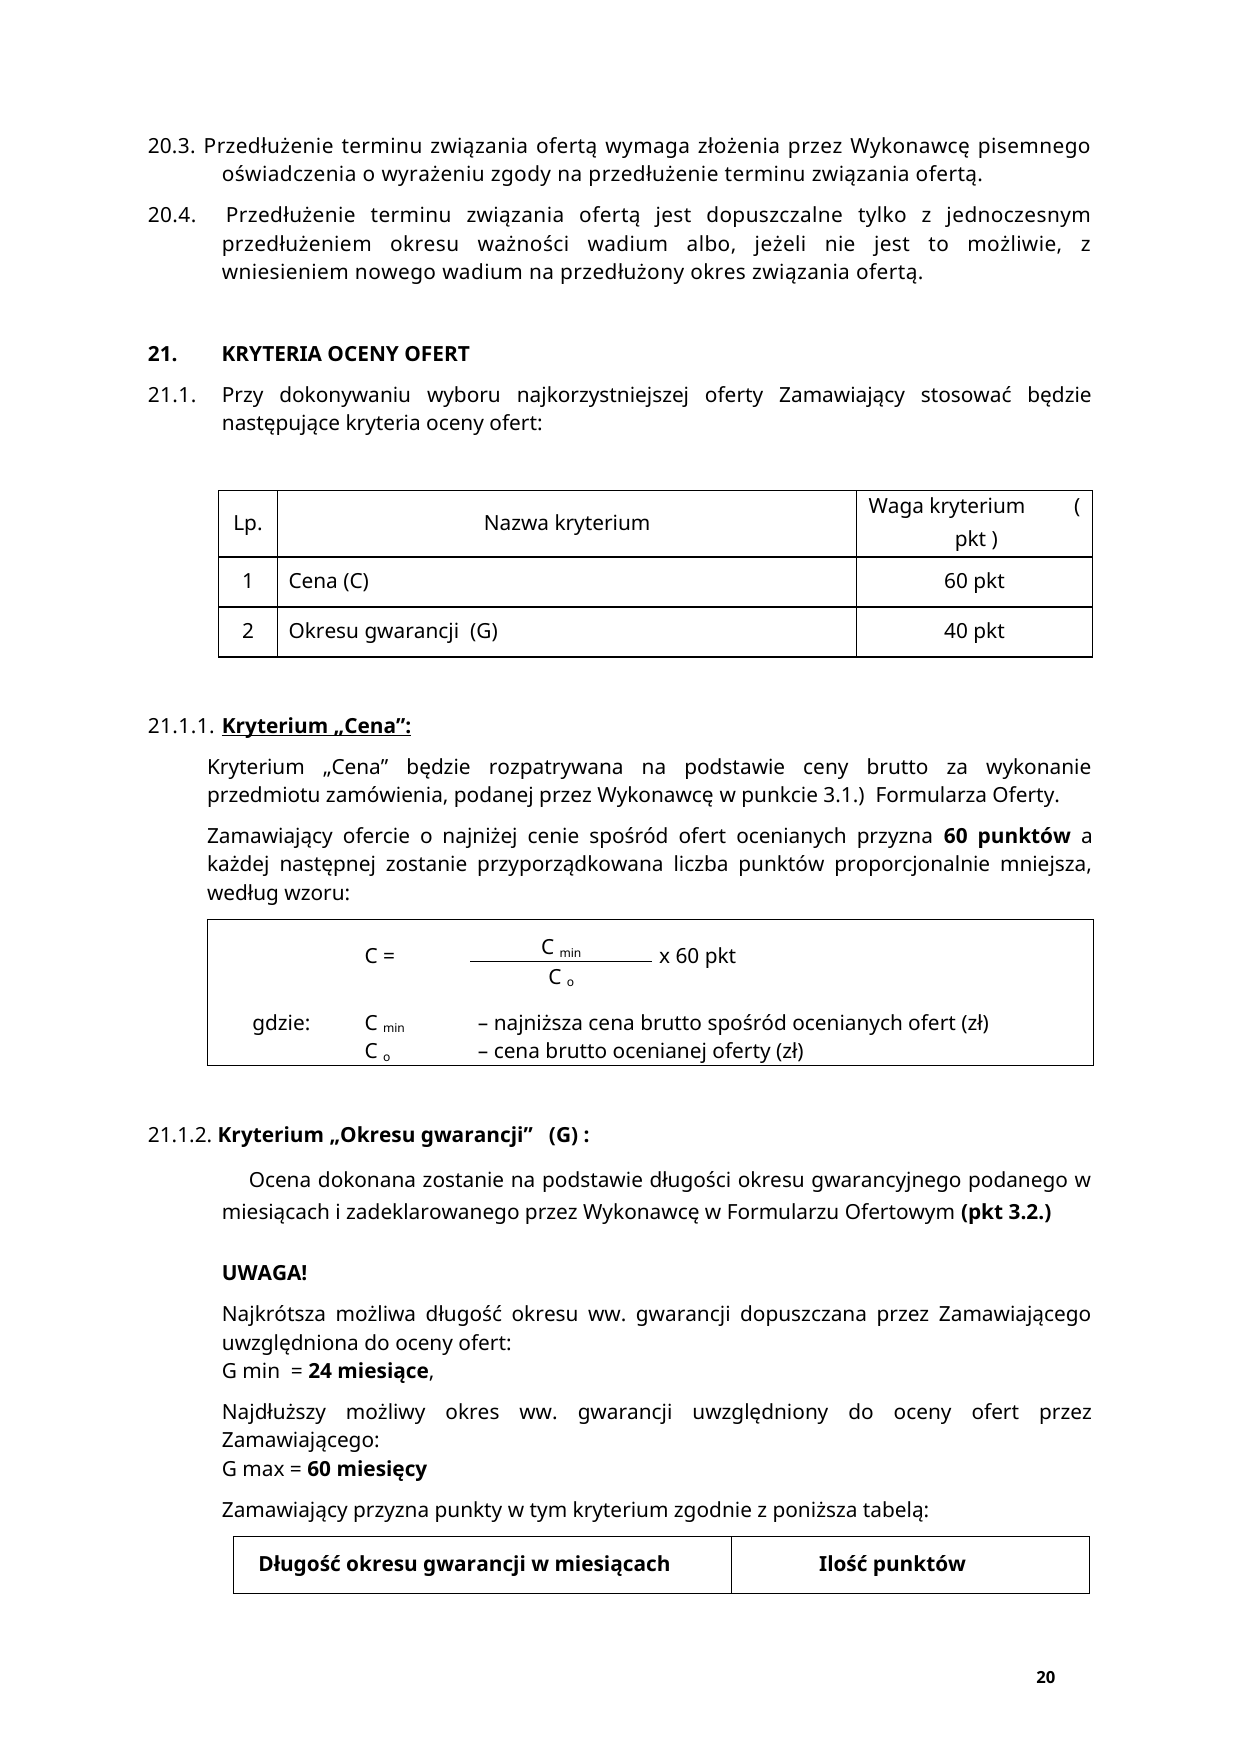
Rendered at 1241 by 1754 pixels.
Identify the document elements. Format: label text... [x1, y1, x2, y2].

text G min = 24 miesiące, [222, 1356, 1092, 1385]
table_cell 40 pkt [857, 608, 1092, 656]
text Ocena dokonana zostanie na podstawie długości okresu gwarancyjnego podanego w miesiącach i zadeklarowanego przez Wykonawcę w Formularzu Ofertowym (pkt 3.2.) [222, 1165, 1092, 1226]
text 21.1. Przy dokonywaniu wyboru najkorzystniejszej oferty Zamawiający stosować będzie następujące kryteria oceny ofert: [148, 380, 1092, 437]
text 21.1.1. Kryterium „Cena”: [148, 711, 1092, 739]
text 21. KRYTERIA OCENY OFERT [148, 339, 1092, 368]
table_header Ilość punktów [732, 1537, 1089, 1593]
text 20.3. Przedłużenie terminu związania ofertą wymaga złożenia przez Wykonawcę pisemnego oświadczenia o wyrażeniu zgody na przedłużenie terminu związania ofertą. [148, 131, 1092, 188]
text G max = 60 miesięcy [222, 1454, 1085, 1482]
text Najkrótsza możliwa długość okresu ww. gwarancji dopuszczana przez Zamawiającego uwzględniona do oceny ofert: [222, 1299, 1092, 1356]
table_cell 1 [219, 558, 277, 606]
table_header Lp. [219, 491, 277, 556]
text Zamawiający ofercie o najniżej cenie spośród ofert ocenianych przyzna 60 punktów a każdej następnej zostanie przyporządkowana liczba punktów proporcjonalnie mniejsza, według wzoru: [207, 821, 1092, 906]
table_cell Cena (C) [278, 558, 856, 606]
table_header Nazwa kryterium [278, 491, 856, 556]
text Zamawiający przyzna punkty w tym kryterium zgodnie z poniższa tabelą: [222, 1495, 1056, 1523]
text 20.4. Przedłużenie terminu związania ofertą jest dopuszczalne tylko z jednoczesnym przedłużeniem okresu ważności wadium albo, jeżeli nie jest to możliwie, z wniesieniem nowego wadium na przedłużony okres związania ofertą. [148, 200, 1092, 286]
text 21.1.2. Kryterium „Okresu gwarancji” (G) : [148, 1120, 1107, 1148]
table_cell 2 [219, 608, 277, 656]
text Najdłuższy możliwy okres ww. gwarancji uwzględniony do oceny ofert przez Zamawiającego: [222, 1397, 1092, 1454]
table_cell 60 pkt [857, 558, 1092, 606]
table_cell Okresu gwarancji (G) [278, 608, 856, 656]
table_header Waga kryterium ( pkt ) [857, 491, 1092, 556]
table_header [208, 920, 1093, 1065]
text Kryterium „Cena” będzie rozpatrywana na podstawie ceny brutto za wykonanie przedmiotu zamówienia, podanej przez Wykonawcę w punkcie 3.1.) Formularza Oferty. [207, 752, 1092, 809]
text UWAGA! [222, 1258, 1092, 1287]
table_header Długość okresu gwarancji w miesiącach [234, 1537, 731, 1593]
